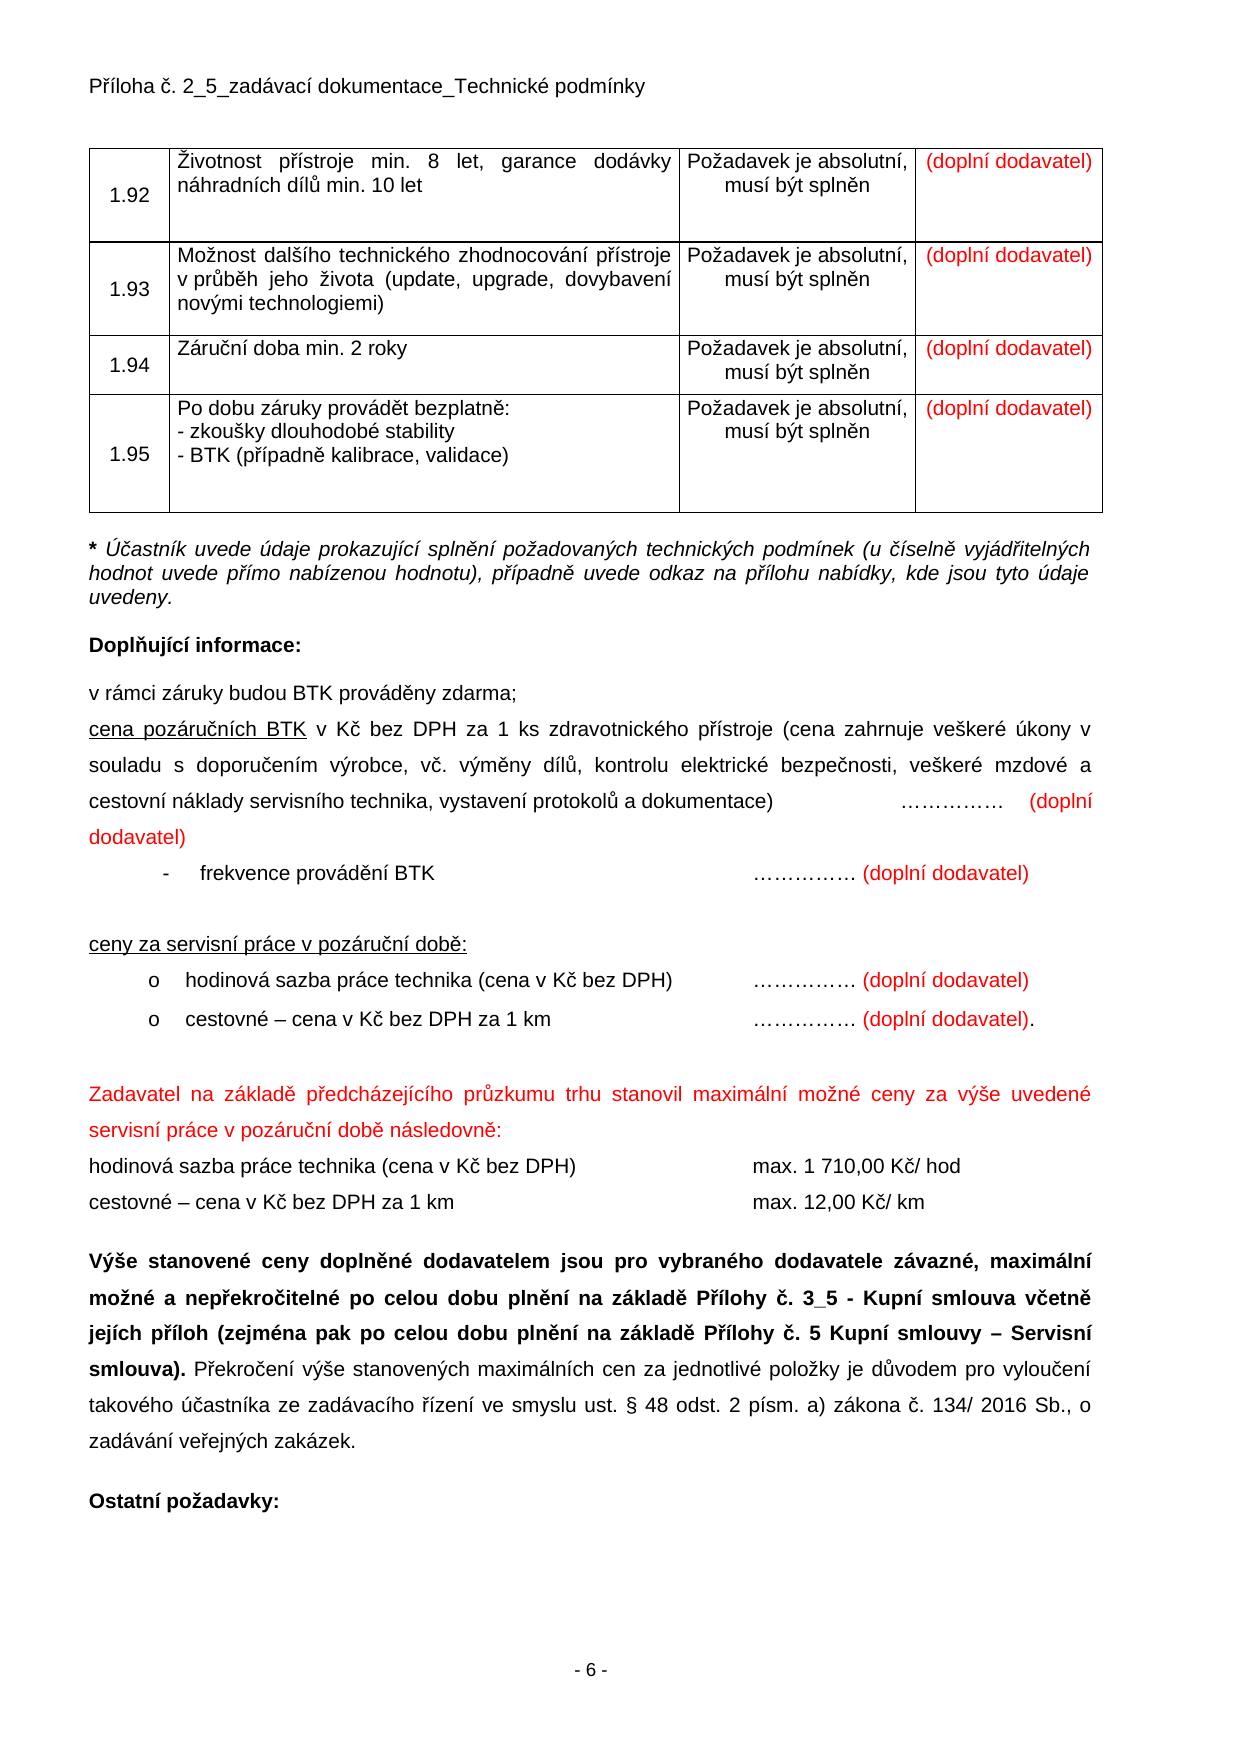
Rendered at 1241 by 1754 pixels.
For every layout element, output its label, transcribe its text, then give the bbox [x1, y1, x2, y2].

table_cell 1.95 [90, 395, 169, 512]
table_cell (doplní dodavatel) [916, 395, 1102, 512]
table_cell (doplní dodavatel) [916, 243, 1102, 335]
text * Účastník uvede údaje prokazující splnění požadovaných technických podmínek (u číselně vyjádřitelných hodnot uvede přímo nabízenou hodnotu), případně uvede odkaz na přílohu nabídky, kde jsou tyto údaje uvedeny. [89, 537, 1093, 609]
text ceny za servisní práce v pozáruční době: [89, 932, 1093, 956]
table_cell Po dobu záruky provádět bezplatně: - zkoušky dlouhodobé stability - BTK (případně kalibrace, validace) [170, 395, 679, 512]
table_cell 1.93 [90, 243, 169, 335]
text Ostatní požadavky: [89, 1489, 1093, 1513]
text cestovné – cena v Kč bez DPH za 1 km max. 12,00 Kč/ km [89, 1189, 1093, 1213]
table_cell Životnost přístroje min. 8 let, garance dodávky náhradních dílů min. 10 let [170, 149, 679, 241]
text cena pozáručních BTK v Kč bez DPH za 1 ks zdravotnického přístroje (cena zahrnuje veškeré úkony v souladu s doporučením výrobce, vč. výměny dílů, kontrolu elektrické bezpečnosti, veškeré mzdové a cestovní náklady servisního technika, vystavení protokolů a dokumentace) …………… (doplní dodavatel) [89, 717, 1093, 848]
text Zadavatel na základě předcházejícího průzkumu trhu stanovil maximální možné ceny za výše uvedené servisní práce v pozáruční době následovně: [89, 1082, 1093, 1142]
table_cell Požadavek je absolutní, musí být splněn [680, 149, 915, 241]
table_cell 1.92 [90, 149, 169, 241]
text hodinová sazba práce technika (cena v Kč bez DPH) max. 1 710,00 Kč/ hod [89, 1153, 1093, 1177]
table_cell Záruční doba min. 2 roky [170, 336, 679, 394]
list cestovné – cena v Kč bez DPH za 1 km …………… (doplní dodavatel). [148, 1007, 1093, 1033]
list hodinová sazba práce technika (cena v Kč bez DPH) …………… (doplní dodavatel) [148, 968, 1093, 994]
table_cell (doplní dodavatel) [916, 149, 1102, 241]
list frekvence provádění BTK …………… (doplní dodavatel) [162, 860, 1093, 884]
table_cell Požadavek je absolutní, musí být splněn [680, 243, 915, 335]
table_cell (doplní dodavatel) [916, 336, 1102, 394]
table_cell 1.94 [90, 336, 169, 394]
text Doplňující informace: [89, 633, 1093, 657]
table_cell Požadavek je absolutní, musí být splněn [680, 395, 915, 512]
text v rámci záruky budou BTK prováděny zdarma; [89, 681, 1093, 705]
table_cell Možnost dalšího technického zhodnocování přístroje v průběh jeho života (update, upgrade, dovybavení novými technologiemi) [170, 243, 679, 335]
table_cell Požadavek je absolutní, musí být splněn [680, 336, 915, 394]
text Výše stanovené ceny doplněné dodavatelem jsou pro vybraného dodavatele závazné, maximální možné a nepřekročitelné po celou dobu plnění na základě Přílohy č. 3_5 - Kupní smlouva včetně jejích příloh (zejména pak po celou dobu plnění na základě Přílohy č. 5 Kupní smlouvy – Servisní smlouva). Překročení výše stanovených maximálních cen za jednotlivé položky je důvodem pro vyloučení takového účastníka ze zadávacího řízení ve smyslu ust. § 48 odst. 2 písm. a) zákona č. 134/ 2016 Sb., o zadávání veřejných zakázek. [89, 1249, 1093, 1453]
